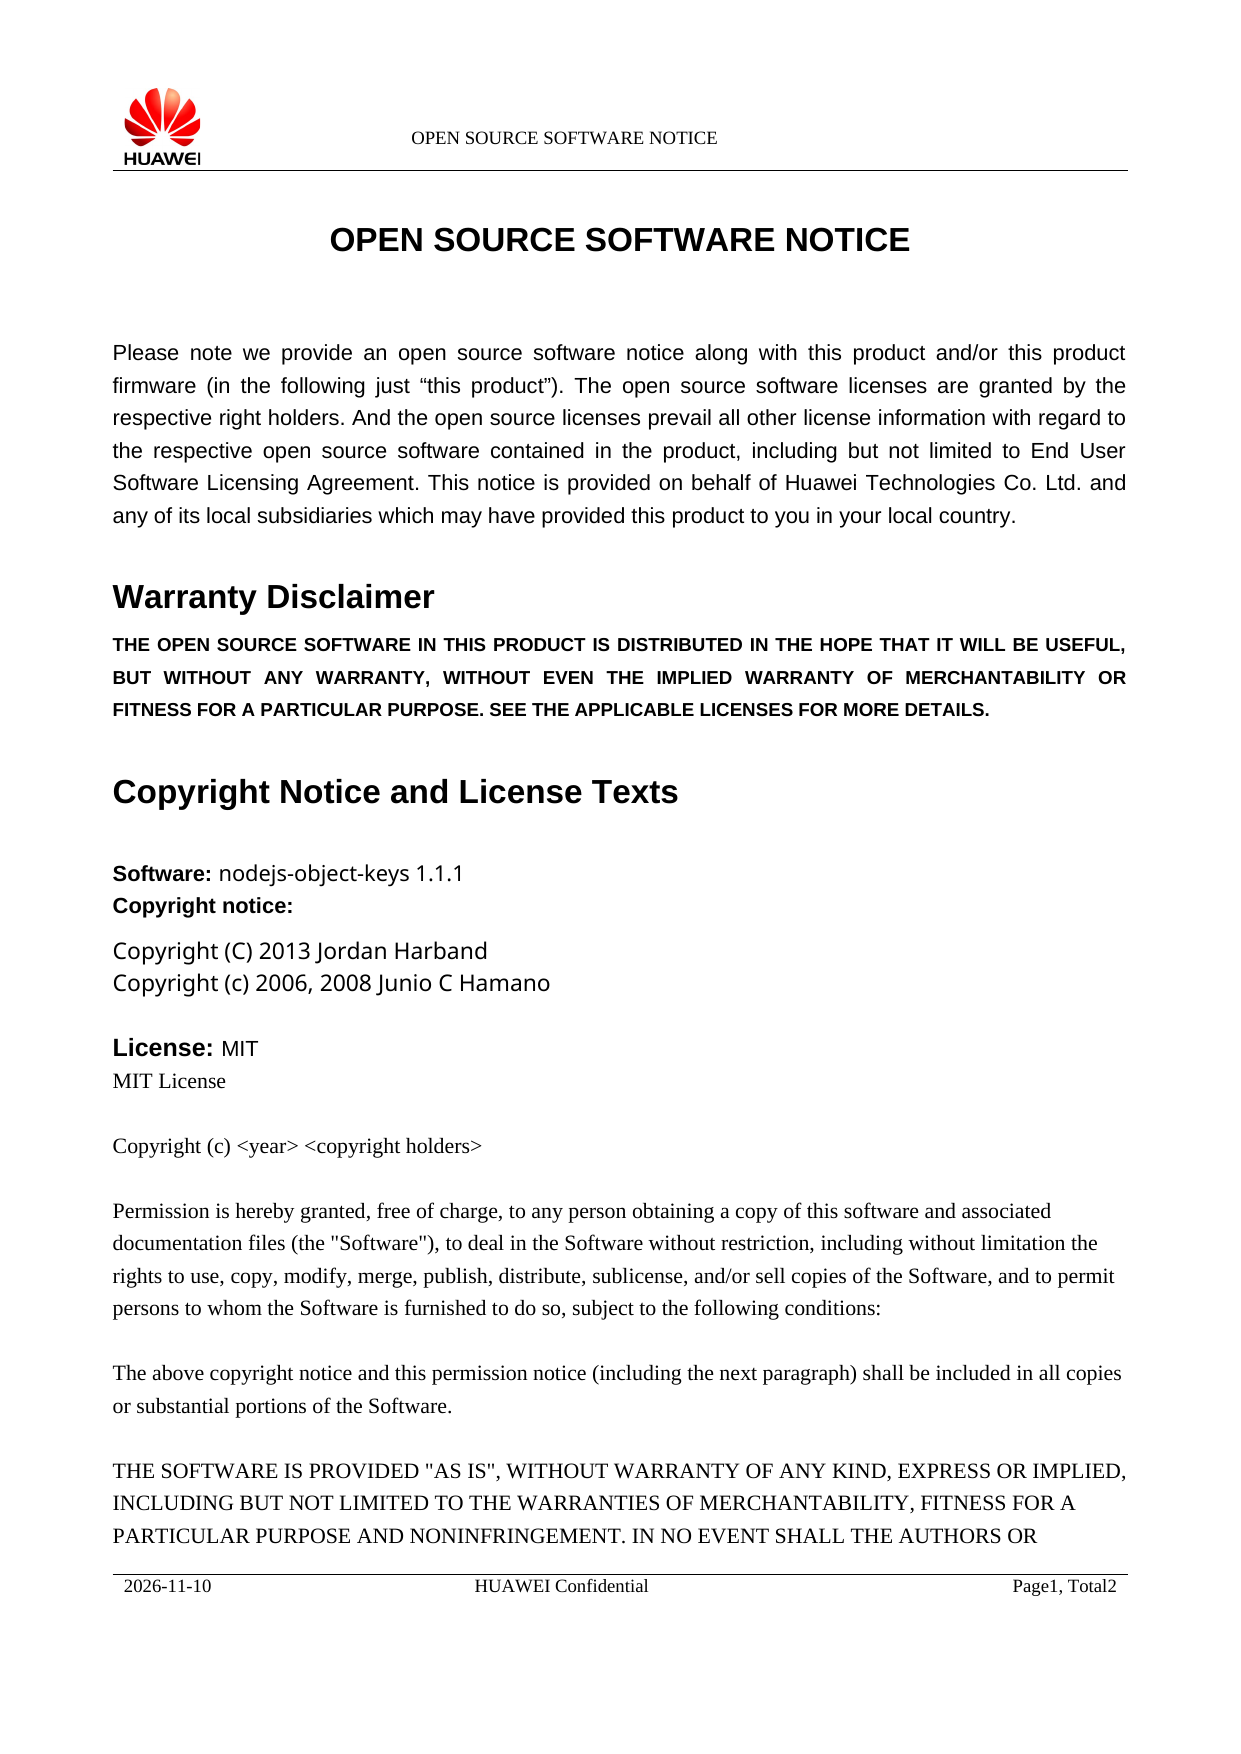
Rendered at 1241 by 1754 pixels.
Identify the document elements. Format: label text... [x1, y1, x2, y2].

text License: MIT [112, 1031, 1128, 1064]
text Please note we provide an open source software notice along with this product and/or this product firmware (in the following just “this product”). The open source software licenses are granted by the respective right holders. And the open source licenses prevail all other license information with regard to the respective open source software contained in the product, including but not limited to End User Software Licensing Agreement. This notice is provided on behalf of Huawei Technologies Co. Ltd. and any of its local subsidiaries which may have provided this product to you in your local country. [112, 336, 1128, 531]
text Copyright Notice and License Texts [112, 759, 1128, 824]
text The open source software in this product is distributed in the hope that it will be useful, but WITHOUT ANY WARRANTY, without even the implied warranty of MERCHANTABILITY or FITNESS FOR A PARTICULAR PURPOSE. See the applicable licenses for more details. [112, 629, 1128, 726]
picture [124, 88, 201, 165]
text Copyright (C) 2013 Jordan Harband Copyright (c) 2006, 2008 Junio C Hamano [112, 934, 1128, 1031]
text Copyright notice: [112, 889, 1128, 921]
text Warranty Disclaimer [112, 564, 1128, 629]
text OPEN SOURCE SOFTWARE NOTICE [112, 206, 1128, 271]
title Software: nodejs-object-keys 1.1.1 [112, 856, 1128, 889]
